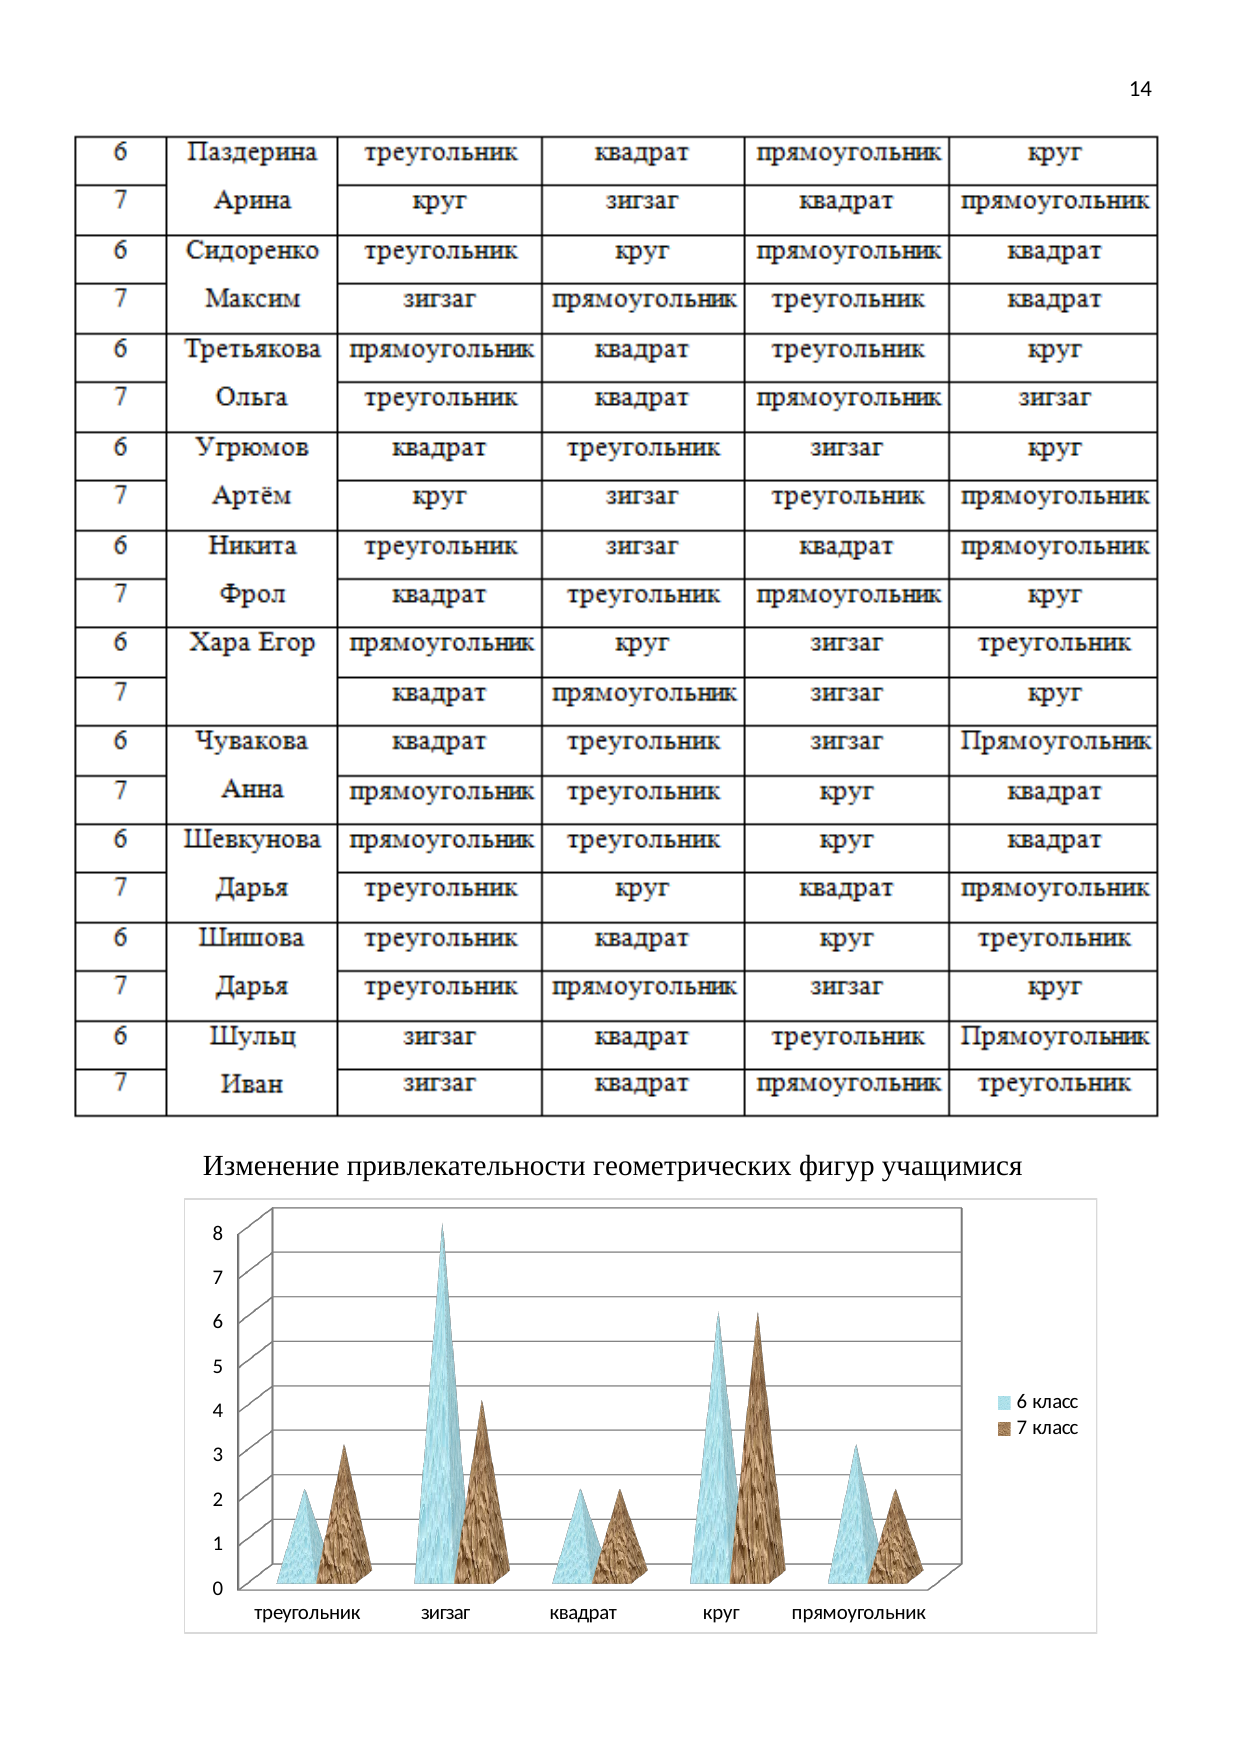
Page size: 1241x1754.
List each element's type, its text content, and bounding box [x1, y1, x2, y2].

picture [998, 1422, 1011, 1436]
picture [553, 1490, 647, 1583]
picture [278, 1448, 372, 1583]
picture [73, 130, 1168, 1134]
text Изменение привлекательности геометрических фигур учащимися [74, 1148, 1152, 1181]
picture [998, 1396, 1011, 1410]
picture [829, 1448, 923, 1583]
picture [415, 1236, 509, 1583]
picture [691, 1318, 785, 1583]
